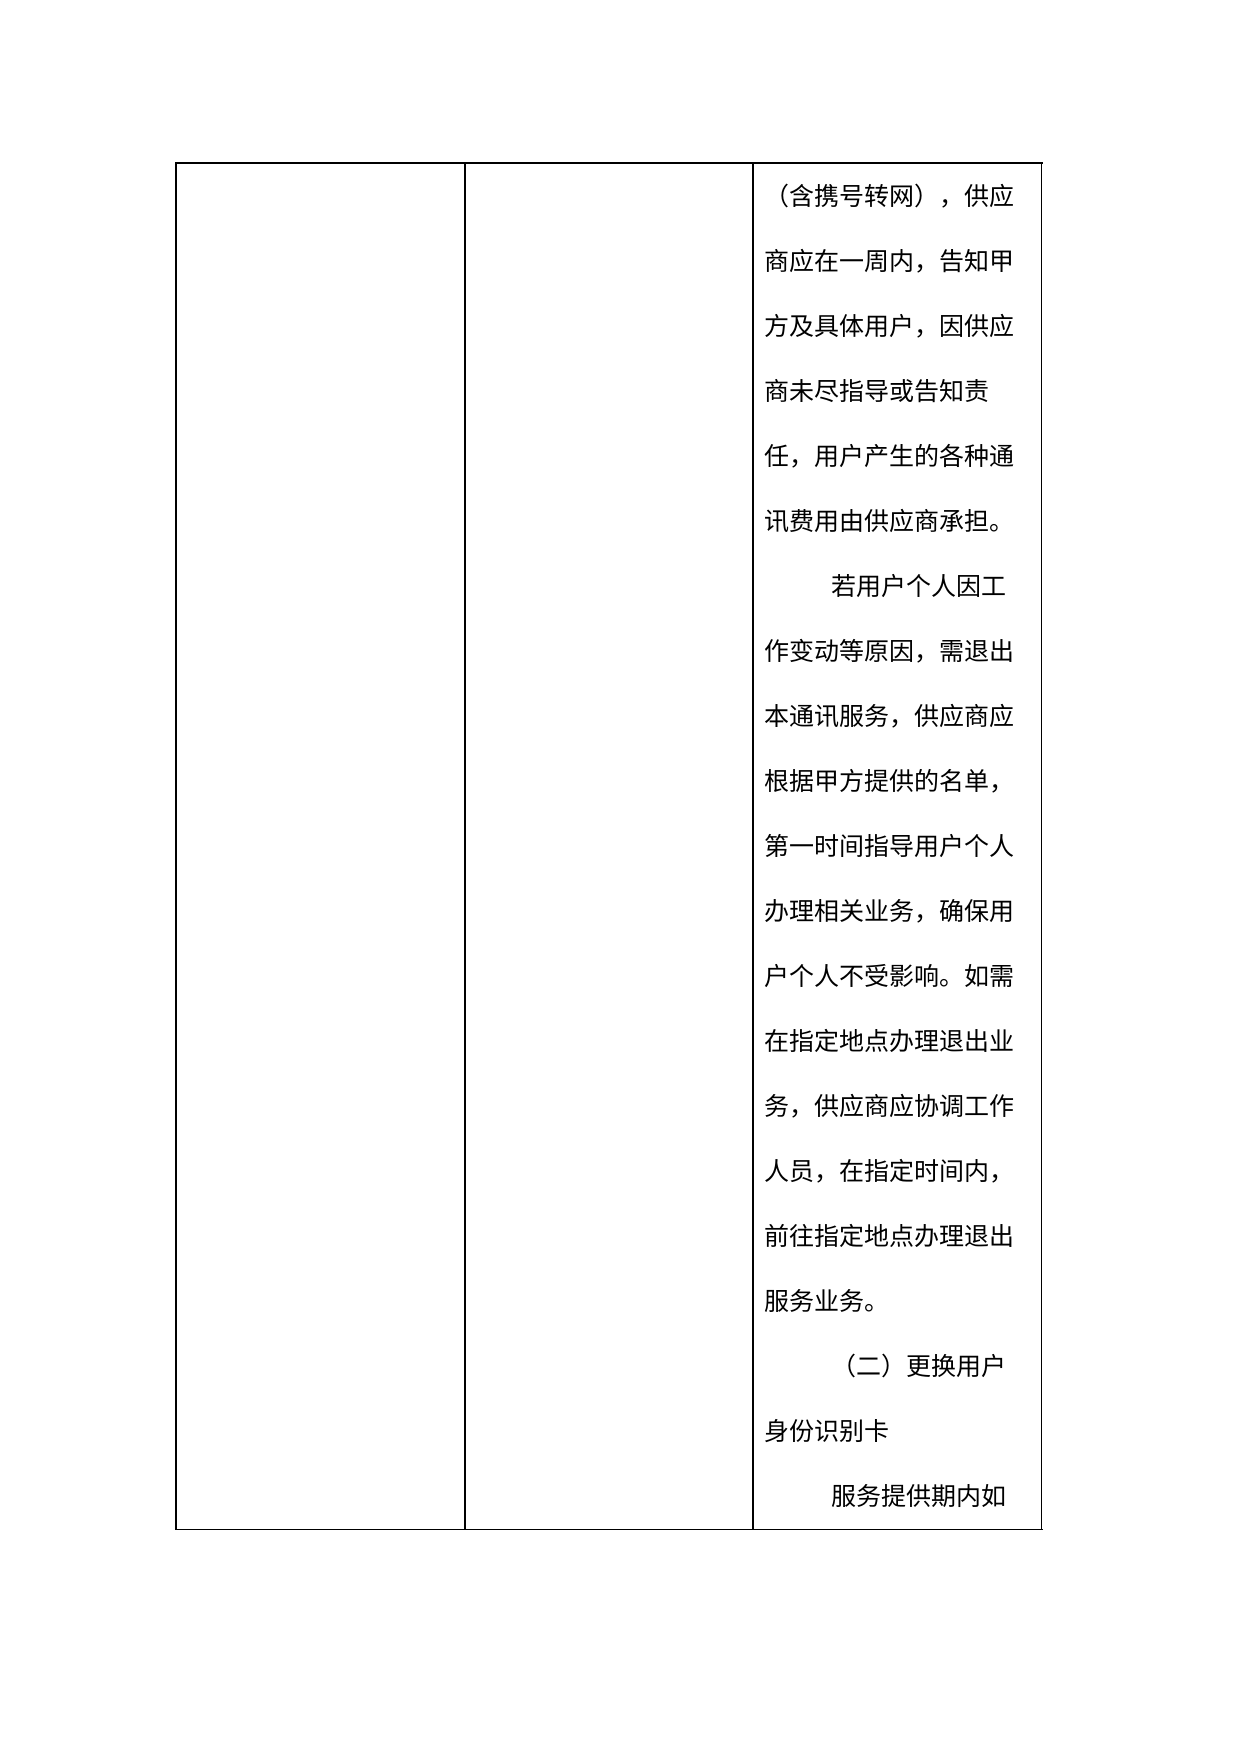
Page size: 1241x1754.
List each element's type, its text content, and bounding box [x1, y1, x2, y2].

table_cell 1 [177, 164, 464, 1528]
table_cell [466, 164, 752, 1528]
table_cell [754, 164, 1041, 1528]
